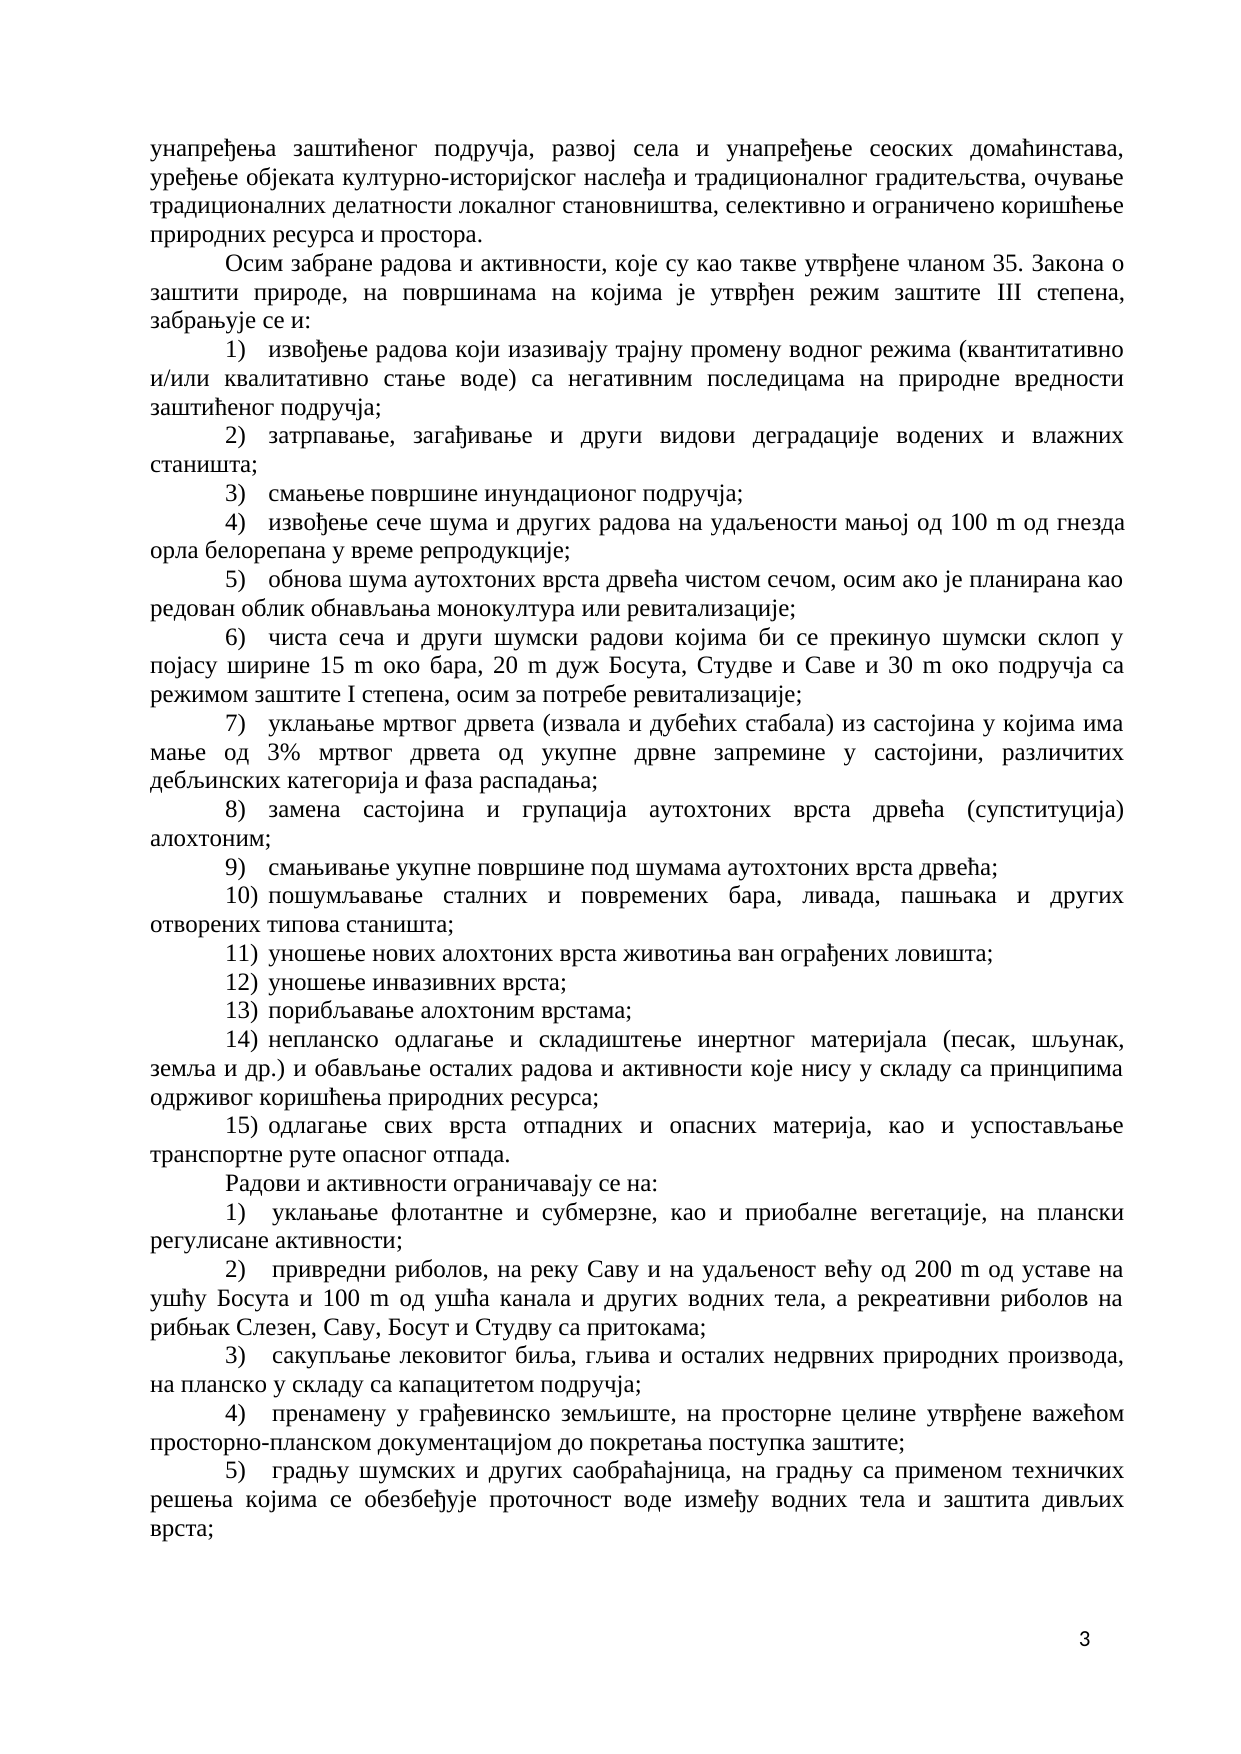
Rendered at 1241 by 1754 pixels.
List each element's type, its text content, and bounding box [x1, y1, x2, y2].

text Осим забране радова и активности, које су као такве утврђене чланом 35. Закона о заштити природе, на површинама на којима је утврђен режим заштите III степена, забрањује се и: [150, 248, 1125, 334]
list обнова шума аутохтоних врста дрвећа чистом сечом, осим ако је планирана као редован облик обнављања монокултура или ревитализацијe; [150, 564, 1125, 622]
list уношење инвазивних врста; [150, 967, 1125, 995]
list непланско одлагање и складиштење инертног материјала (песак, шљунак, земља и др.) и обављање осталих радова и активности које нису у складу са принципима одрживог коришћења природних ресурса; [150, 1024, 1125, 1110]
list порибљавање алохтоним врстама; [150, 995, 1125, 1024]
text Радови и активности ограничавају се на: [150, 1168, 1125, 1197]
list смањивање укупне површине под шумама аутохтоних врста дрвећа; [150, 852, 1125, 880]
list градњу шумских и других саобраћајница, на градњу са применом техничких решења којима се обезбеђује проточност воде између водних тела и заштита дивљих врста; [150, 1455, 1125, 1542]
list привредни риболов, на реку Саву и на удаљеност већу од 200 m од уставе на ушћу Босута и 100 m од ушћа канала и других водних тела, а рекреативни риболов на рибњак Слезен, Саву, Босут и Студву са притокама; [150, 1254, 1125, 1340]
list извођење радова који изазивају трајну промену водног режима (квантитативно и/или квалитативно стање воде) са негативним последицама на природне вредности заштићеног подручја; [150, 334, 1125, 420]
list смањење површине инундационог подручја; [150, 478, 1125, 507]
list извођење сече шума и других радова на удаљености мањој од 100 m од гнезда орла белорепана у време репродукције; [150, 507, 1125, 564]
list чиста сеча и други шумски радови којима би се прекинуо шумски склоп у појасу ширине 15 m око бара, 20 m дуж Босута, Студве и Саве и 30 m око подручја са режимом заштите I степена, осим за потребе ревитализације; [150, 622, 1125, 708]
list затрпавање, загађивање и други видови деградације водених и влажних станишта; [150, 420, 1125, 478]
list сакупљање лековитог биља, гљива и осталих недрвних природних производа, на планско у складу са капацитетом подручја; [150, 1340, 1125, 1398]
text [150, 133, 1125, 248]
list уклањање флотантне и субмерзне, као и приобалне вегетације, на плански регулисане активности; [150, 1197, 1125, 1254]
list пошумљавање сталних и повремених бара, ливада, пашњака и других отворених типова станишта; [150, 880, 1125, 938]
list уклањање мртвог дрвета (извала и дубећих стабала) из састојина у којима има мање од 3% мртвог дрвета од укупне дрвне запремине у састојини, различитих дебљинских категорија и фаза распадања; [150, 708, 1125, 794]
list одлагање свих врста отпадних и опасних материја, као и успостављање транспортне руте опасног отпада. [150, 1110, 1125, 1168]
list пренамену у грађевинско земљиште, на просторне целине утврђене важећом просторно-планском документацијом до покретања поступка заштите; [150, 1398, 1125, 1455]
list уношење нових алохтоних врста животиња ван ограђених ловишта; [150, 938, 1125, 967]
list замена састојина и групација аутохтоних врста дрвећа (супституција) алохтоним; [150, 794, 1125, 852]
